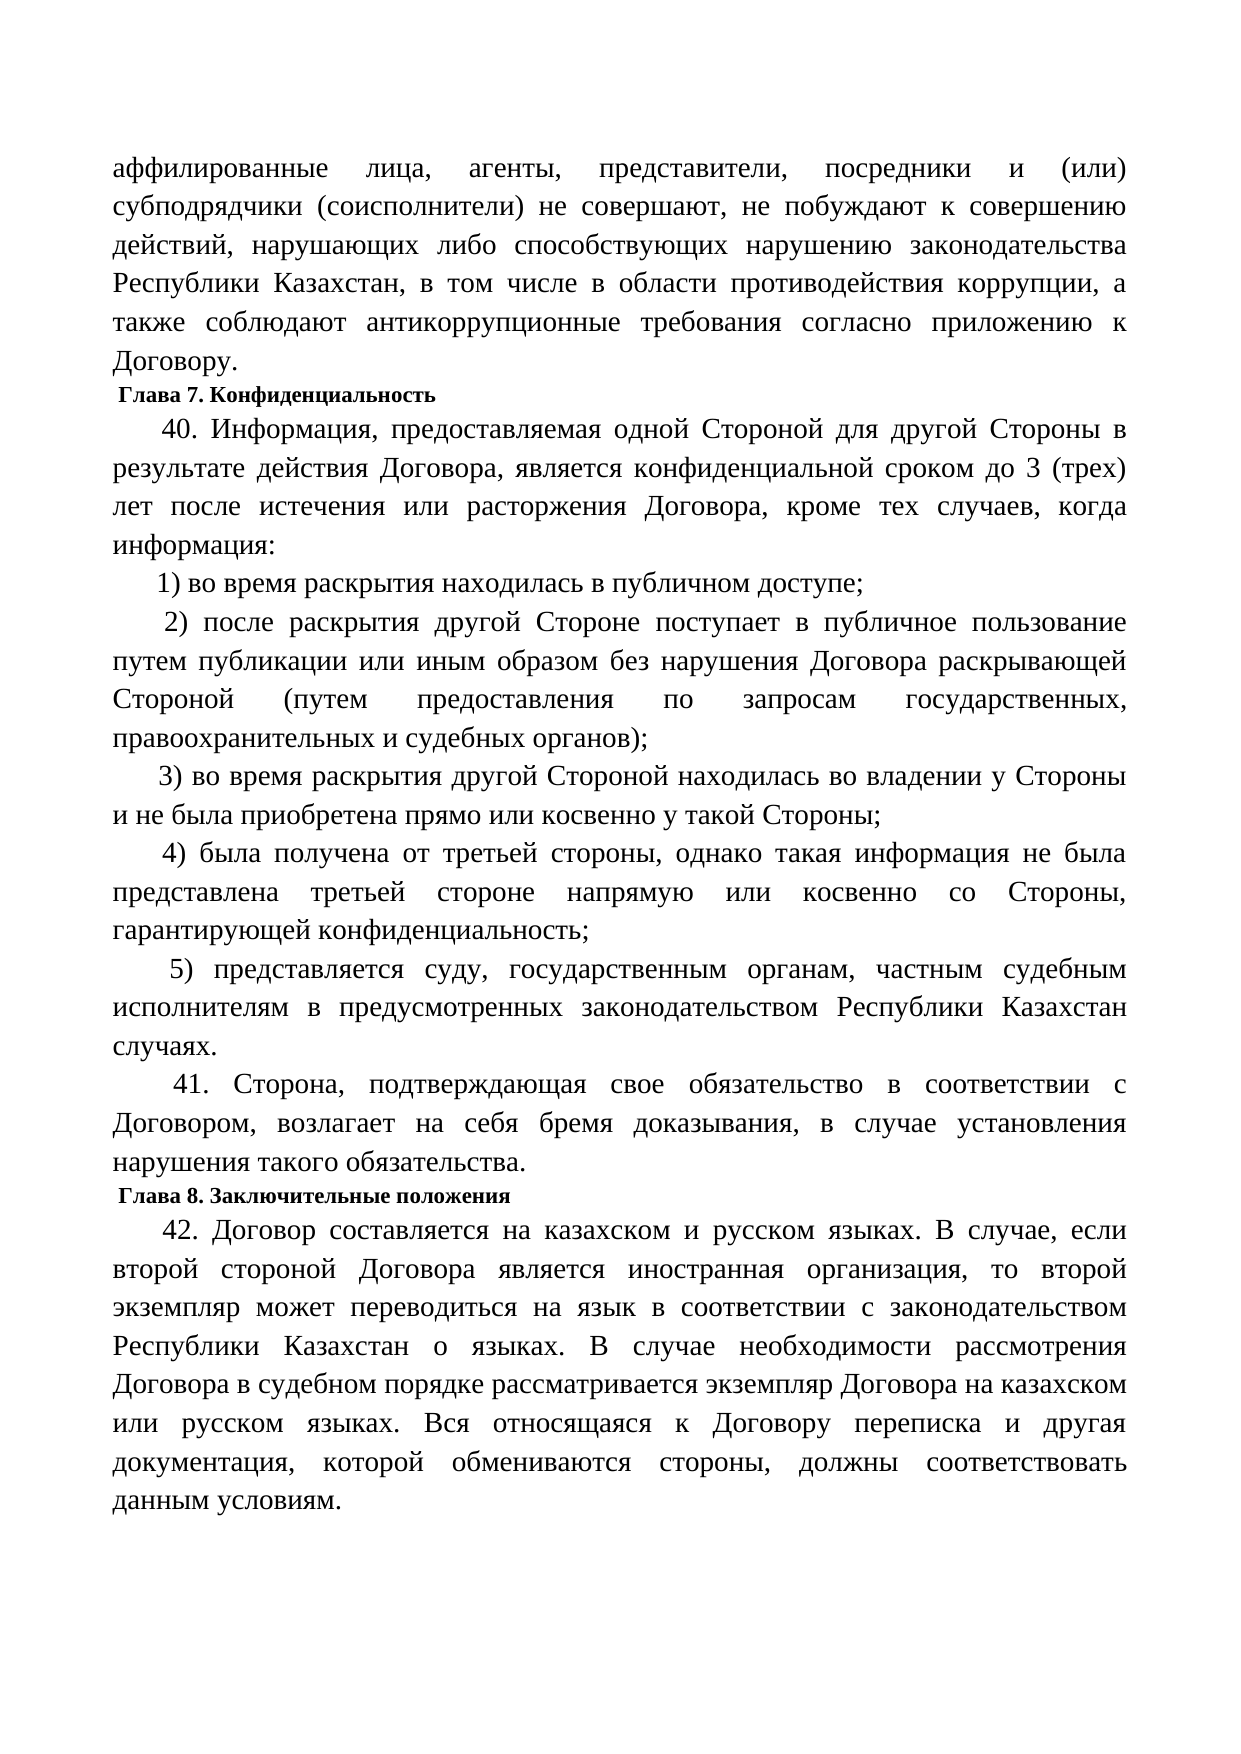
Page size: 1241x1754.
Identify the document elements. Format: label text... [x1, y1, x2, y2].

text Глава 8. Заключительные положения [112, 1182, 1128, 1209]
text 42. Договор составляется на казахском и русском языках. В случае, если второй стороной Договора является иностранная организация, то второй экземпляр может переводиться на язык в соответствии с законодательством Республики Казахстан о языках. В случае необходимости рассмотрения Договора в судебном порядке рассматривается экземпляр Договора на казахском или русском языках. Вся относящаяся к Договору переписка и другая документация, которой обмениваются стороны, должны соответствовать данным условиям. [112, 1212, 1128, 1516]
text 3) во время раскрытия другой Стороной находилась во владении у Стороны и не была приобретена прямо или косвенно у такой Стороны; [112, 758, 1128, 830]
text 41. Сторона, подтверждающая свое обязательство в соответствии с Договором, возлагает на себя бремя доказывания, в случае установления нарушения такого обязательства. [112, 1067, 1128, 1177]
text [112, 150, 1128, 376]
text 5) представляется суду, государственным органам, частным судебным исполнителям в предусмотренных законодательством Республики Казахстан случаях. [112, 951, 1128, 1062]
text 4) была получена от третьей стороны, однако такая информация не была представлена третьей стороне напрямую или косвенно со Стороны, гарантирующей конфиденциальность; [112, 835, 1128, 946]
text 1) во время раскрытия находилась в публичном доступе; [112, 566, 1128, 599]
text 40. Информация, предоставляемая одной Стороной для другой Стороны в результате действия Договора, является конфиденциальной сроком до 3 (трех) лет после истечения или расторжения Договора, кроме тех случаев, когда информация: [112, 411, 1128, 561]
text 2) после раскрытия другой Стороне поступает в публичное пользование путем публикации или иным образом без нарушения Договора раскрывающей Стороной (путем предоставления по запросам государственных, правоохранительных и судебных органов); [112, 604, 1128, 753]
text Глава 7. Конфиденциальность [112, 381, 1128, 408]
